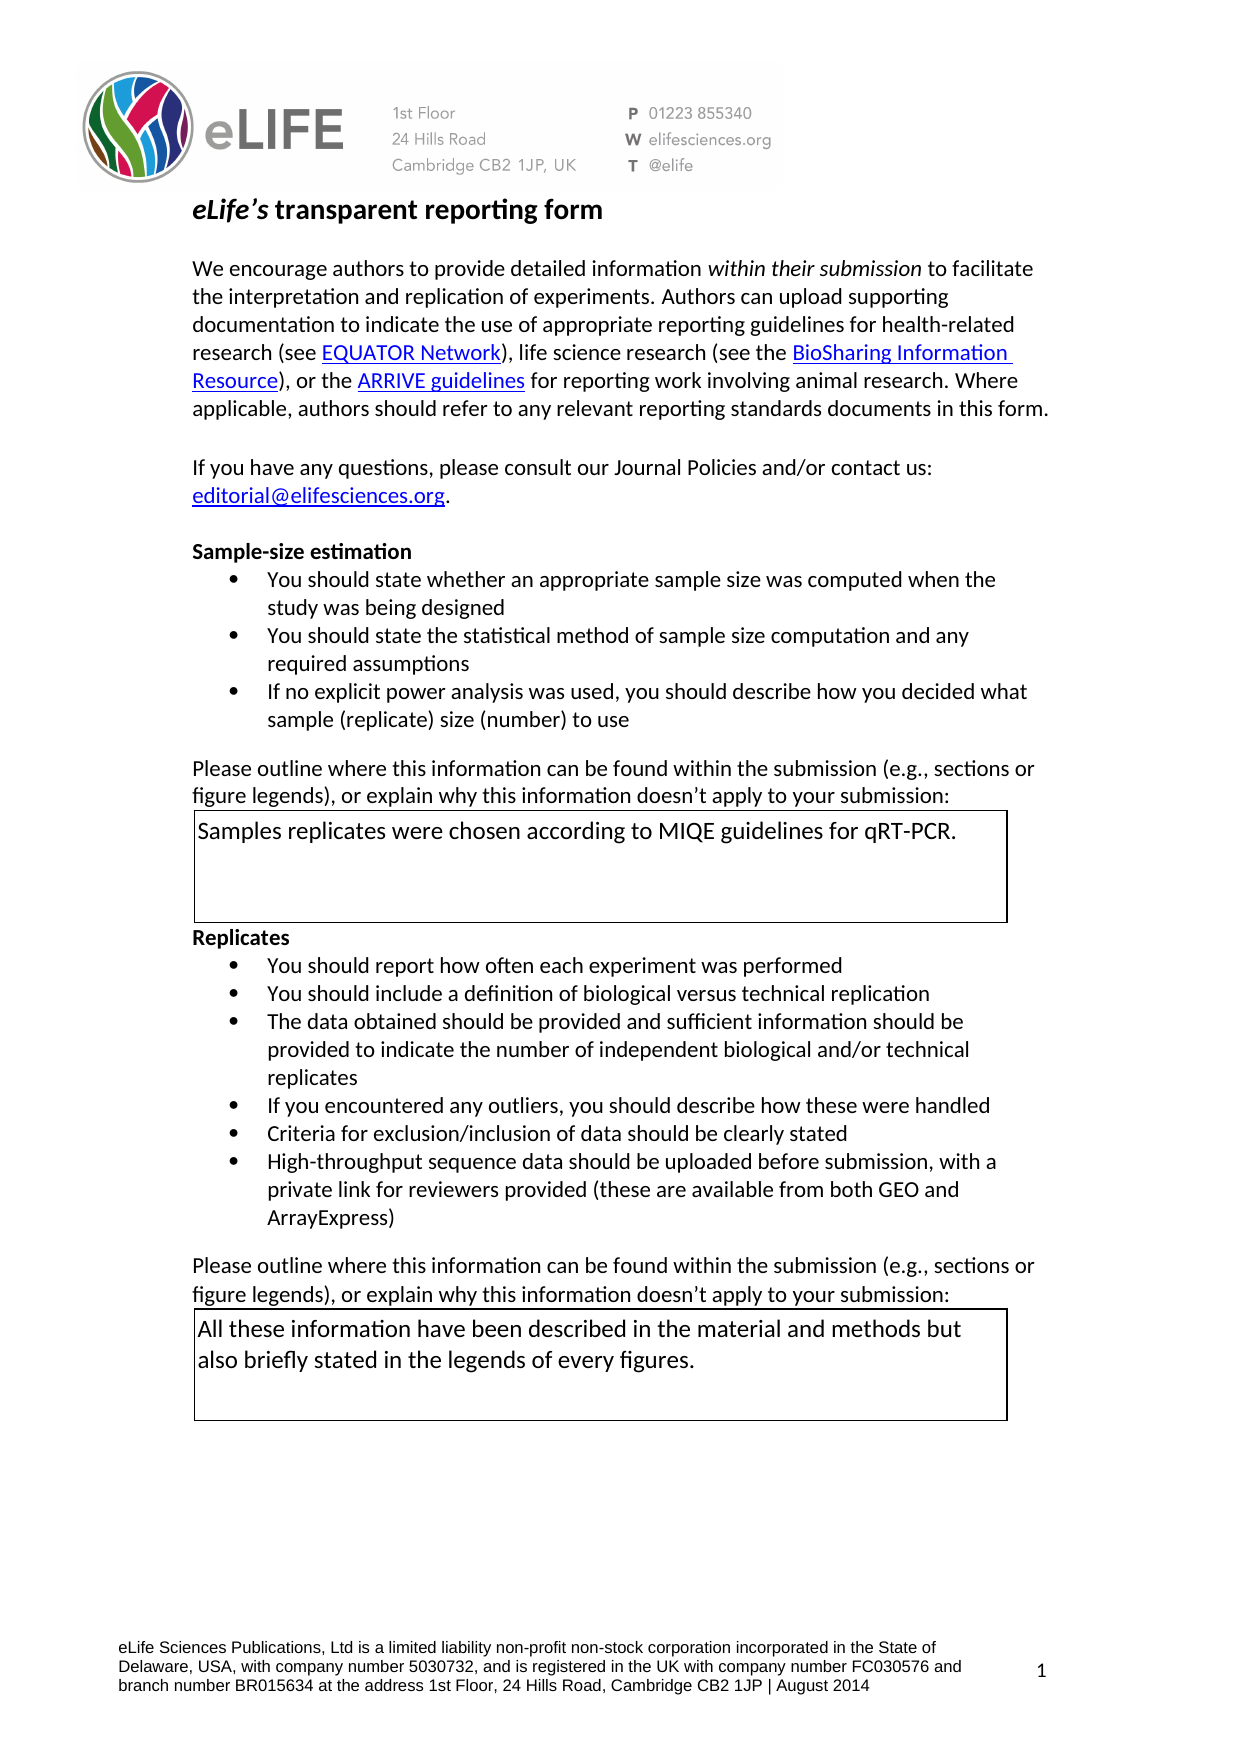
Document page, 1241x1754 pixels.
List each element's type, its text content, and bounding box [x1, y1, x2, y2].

text Samples replicates were chosen according to MIQE guidelines for qRT-PCR. [195, 813, 1006, 848]
text We encourage authors to provide detailed information within their submission to facilitate the interpretation and replication of experiments. Authors can upload supporting documentation to indicate the use of appropriate reporting guidelines for health-related research (see EQUATOR Network), life science research (see the BioSharing Information Resource), or the ARRIVE guidelines for reporting work involving animal research. Where applicable, authors should refer to any relevant reporting standards documents in this form. [192, 254, 1053, 423]
list You should state whether an appropriate sample size was computed when the study was being designed [229, 565, 1053, 621]
text eLife’s transparent reporting form [192, 191, 1053, 226]
list You should include a definition of biological versus technical replication [229, 979, 1053, 1007]
list The data obtained should be provided and sufficient information should be provided to indicate the number of independent biological and/or technical replicates [229, 1007, 1053, 1091]
list If you encountered any outliers, you should describe how these were handled [229, 1091, 1053, 1119]
text Sample-size estimation [192, 537, 1053, 565]
list If no explicit power analysis was used, you should describe how you decided what sample (replicate) size (number) to use [229, 677, 1053, 733]
list You should report how often each experiment was performed [229, 951, 1053, 979]
text All these information have been described in the material and methods but also briefly stated in the legends of every figures. [195, 1311, 1006, 1377]
text If you have any questions, please consult our Journal Policies and/or contact us: editorial@elifesciences.org. [192, 453, 1053, 509]
text Replicates [192, 838, 1053, 951]
list Criteria for exclusion/inclusion of data should be clearly stated [229, 1119, 1053, 1147]
picture [73, 59, 784, 191]
list High-throughput sequence data should be uploaded before submission, with a private link for reviewers provided (these are available from both GEO and ArrayExpress) [229, 1147, 1053, 1231]
list You should state the statistical method of sample size computation and any required assumptions [229, 621, 1053, 677]
